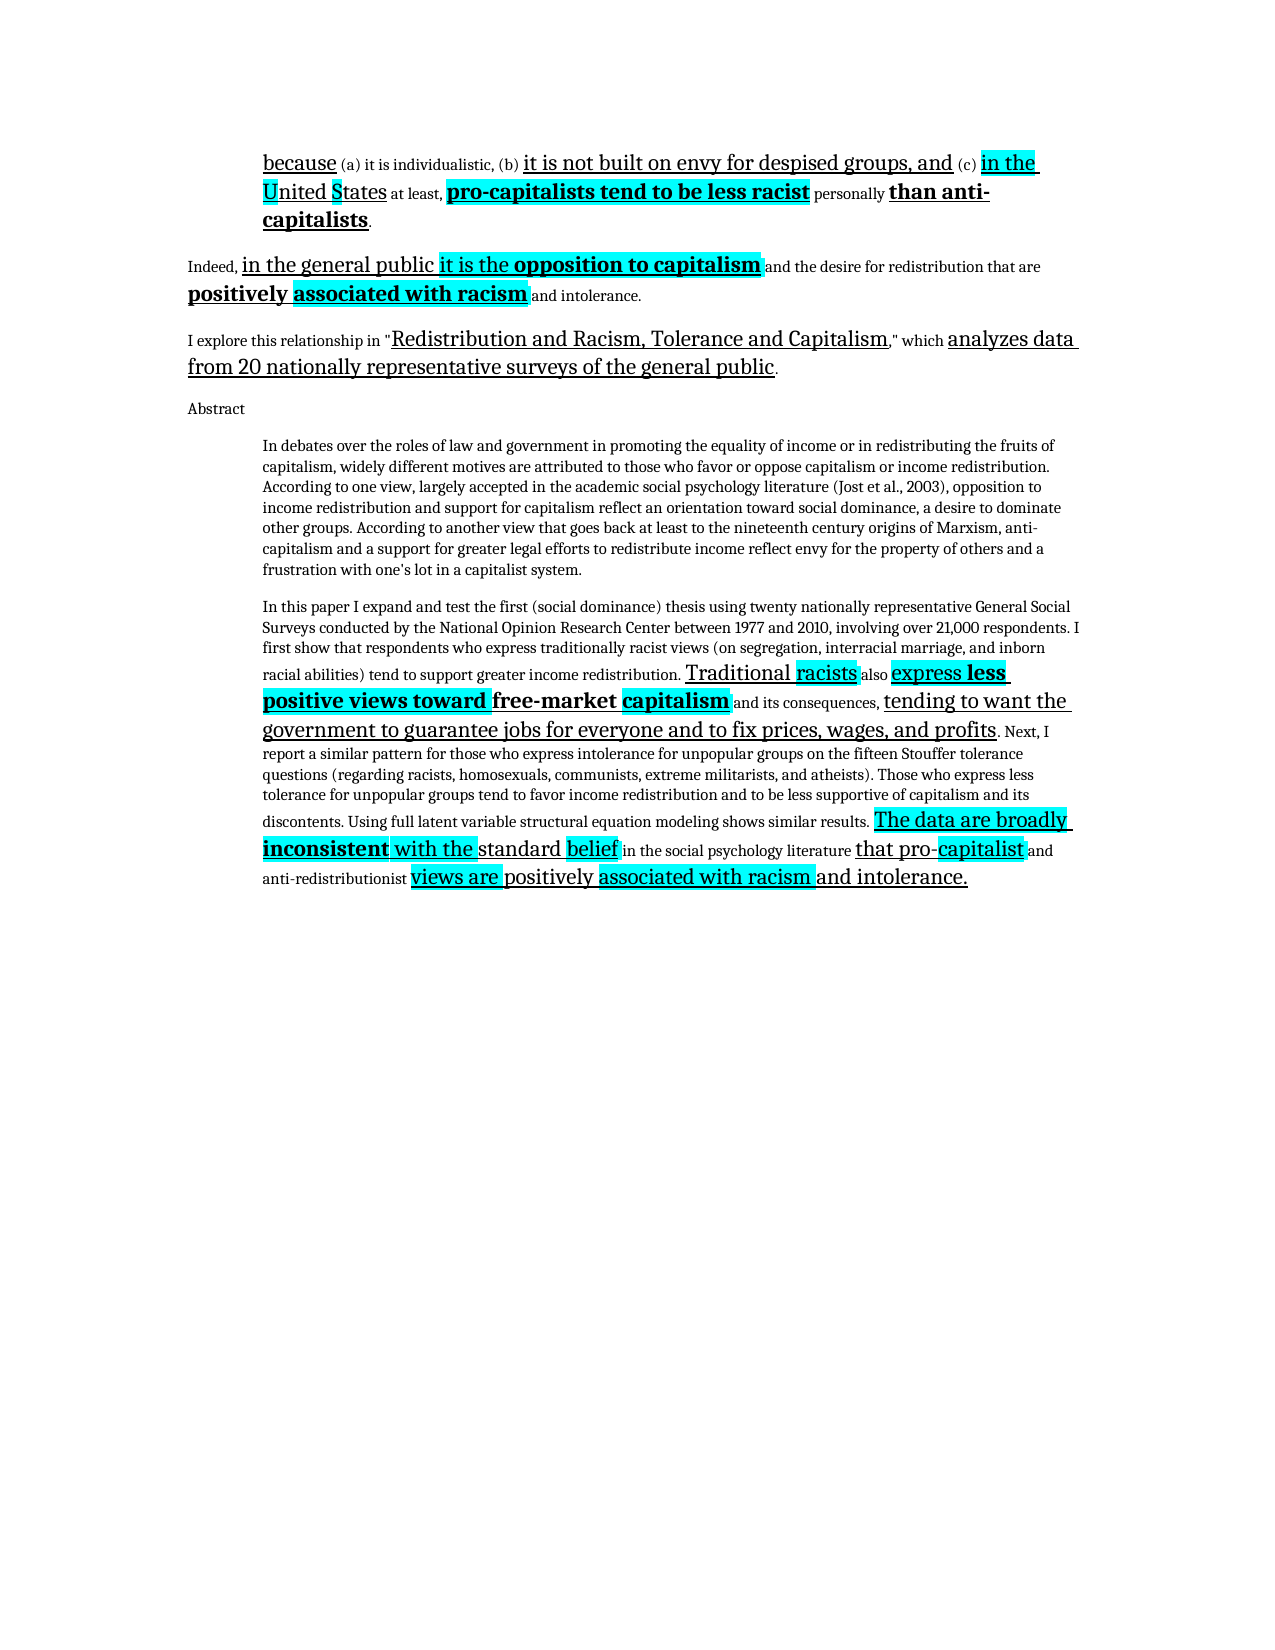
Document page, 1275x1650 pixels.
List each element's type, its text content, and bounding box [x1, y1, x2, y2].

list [225, 150, 1087, 233]
text Indeed, in the general public it is the opposition to capitalism and the desire for redistribution that are positively associated with racism and intolerance. [187, 252, 1087, 307]
text Abstract [187, 399, 1087, 418]
text In this paper I expand and test the first (social dominance) thesis using twenty nationally representative General Social Surveys conducted by the National Opinion Research Center between 1977 and 2010, involving over 21,000 respondents. I first show that respondents who express traditionally racist views (on segregation, interracial marriage, and inborn racial abilities) tend to support greater income redistribution. Traditional racists also express less positive views toward free-market capitalism and its consequences, tending to want the government to guarantee jobs for everyone and to fix prices, wages, and profits. Next, I report a similar pattern for those who express intolerance for unpopular groups on the fifteen Stouffer tolerance questions (regarding racists, homosexuals, communists, extreme militarists, and atheists). Those who express less tolerance for unpopular groups tend to favor income redistribution and to be less supportive of capitalism and its discontents. Using full latent variable structural equation modeling shows similar results. The data are broadly inconsistent with the standard belief in the social psychology literature that pro-capitalist and anti-redistributionist views are positively associated with racism and intolerance. [262, 597, 1087, 890]
text In debates over the roles of law and government in promoting the equality of income or in redistributing the fruits of capitalism, widely different motives are attributed to those who favor or oppose capitalism or income redistribution. According to one view, largely accepted in the academic social psychology literature (Jost et al., 2003), opposition to income redistribution and support for capitalism reflect an orientation toward social dominance, a desire to dominate other groups. According to another view that goes back at least to the nineteenth century origins of Marxism, anti-capitalism and a support for greater legal efforts to redistribute income reflect envy for the property of others and a frustration with one's lot in a capitalist system. [262, 436, 1087, 579]
text I explore this relationship in "Redistribution and Racism, Tolerance and Capitalism," which analyzes data from 20 nationally representative surveys of the general public. [187, 326, 1087, 380]
